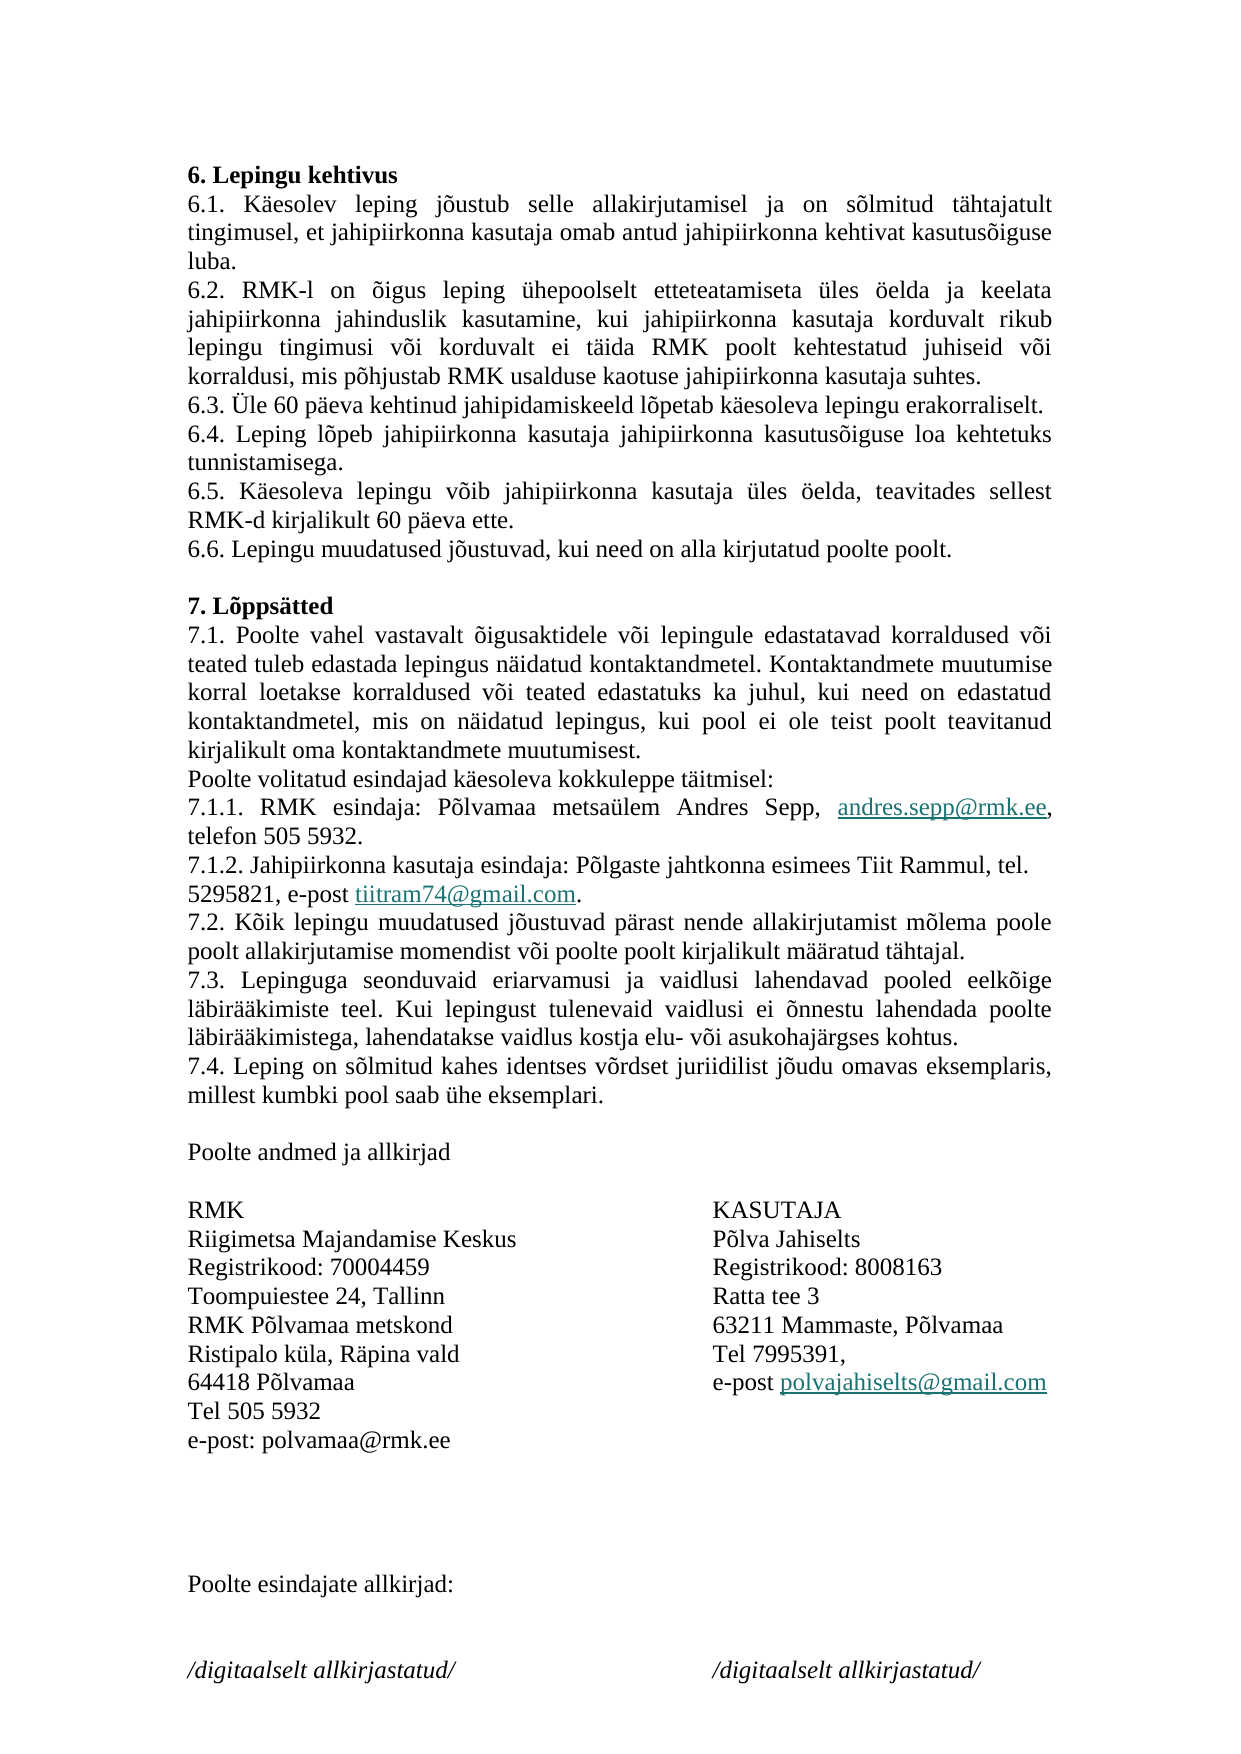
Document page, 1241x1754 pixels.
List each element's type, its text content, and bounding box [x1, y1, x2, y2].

text 7.1. Poolte vahel vastavalt õigusaktidele või lepingule edastatavad korraldused või teated tuleb edastada lepingus näidatud kontaktandmetel. Kontaktandmete muutumise korral loetakse korraldused või teated edastatuks ka juhul, kui need on edastatud kontaktandmetel, mis on näidatud lepingus, kui pool ei ole teist poolt teavitanud kirjalikult oma kontaktandmete muutumisest. [187, 620, 1053, 764]
text 6.2. RMK-l on õigus leping ühepoolselt etteteatamiseta üles öelda ja keelata jahipiirkonna jahinduslik kasutamine, kui jahipiirkonna kasutaja korduvalt rikub lepingu tingimusi või korduvalt ei täida RMK poolt kehtestatud juhiseid või korraldusi, mis põhjustab RMK usalduse kaotuse jahipiirkonna kasutaja suhtes. [187, 275, 1053, 390]
text 6.5. Käesoleva lepingu võib jahipiirkonna kasutaja üles öelda, teavitades sellest RMK-d kirjalikult 60 päeva ette. [187, 476, 1053, 534]
text RMK Põlvamaa metskond 63211 Mammaste, Põlvamaa [187, 1310, 1053, 1339]
text Ristipalo küla, Räpina vald Tel 7995391, [187, 1339, 1053, 1367]
text Poolte andmed ja allkirjad [187, 1137, 1053, 1166]
text 7.4. Leping on sõlmitud kahes identses võrdset juriidilist jõudu omavas eksemplaris, millest kumbki pool saab ühe eksemplari. [187, 1051, 1053, 1109]
text 6.3. Üle 60 päeva kehtinud jahipidamiskeeld lõpetab käesoleva lepingu erakorraliselt. [187, 390, 1053, 419]
text 7.1.2. Jahipiirkonna kasutaja esindaja: Põlgaste jahtkonna esimees Tiit Rammul, tel. 5295821, e-post tiitram74@gmail.com. [187, 850, 1053, 907]
text Registrikood: 70004459 Registrikood: 8008163 [187, 1252, 1053, 1281]
text Toompuiestee 24, Tallinn Ratta tee 3 [187, 1281, 1053, 1310]
text /digitaalselt allkirjastatud/ /digitaalselt allkirjastatud/ [187, 1655, 1053, 1684]
text 6.6. Lepingu muudatused jõustuvad, kui need on alla kirjutatud poolte poolt. [187, 534, 1053, 562]
text 6.4. Leping lõpeb jahipiirkonna kasutaja jahipiirkonna kasutusõiguse loa kehtetuks tunnistamisega. [187, 419, 1053, 476]
text 7. Lõppsätted [187, 591, 1053, 620]
text 6. Lepingu kehtivus [187, 160, 1053, 189]
text Poolte volitatud esindajad käesoleva kokkuleppe täitmisel: [187, 764, 1053, 792]
text 64418 Põlvamaa e-post polvajahiselts@gmail.com [187, 1367, 1053, 1396]
text Tel 505 5932 [187, 1396, 1053, 1425]
text RMK KASUTAJA [187, 1195, 1053, 1224]
text e-post: polvamaa@rmk.ee [187, 1425, 1053, 1454]
text Poolte esindajate allkirjad: [187, 1569, 1053, 1597]
text Riigimetsa Majandamise Keskus Põlva Jahiselts [187, 1224, 1053, 1252]
text 6.1. Käesolev leping jõustub selle allakirjutamisel ja on sõlmitud tähtajatult tingimusel, et jahipiirkonna kasutaja omab antud jahipiirkonna kehtivat kasutusõiguse luba. [187, 189, 1053, 275]
text 7.1.1. RMK esindaja: Põlvamaa metsaülem Andres Sepp, andres.sepp@rmk.ee, telefon 505 5932. [187, 792, 1053, 850]
text 7.2. Kõik lepingu muudatused jõustuvad pärast nende allakirjutamist mõlema poole poolt allakirjutamise momendist või poolte poolt kirjalikult määratud tähtajal. [187, 907, 1053, 965]
text 7.3. Lepinguga seonduvaid eriarvamusi ja vaidlusi lahendavad pooled eelkõige läbirääkimiste teel. Kui lepingust tulenevaid vaidlusi ei õnnestu lahendada poolte läbirääkimistega, lahendatakse vaidlus kostja elu- või asukohajärgses kohtus. [187, 965, 1053, 1051]
